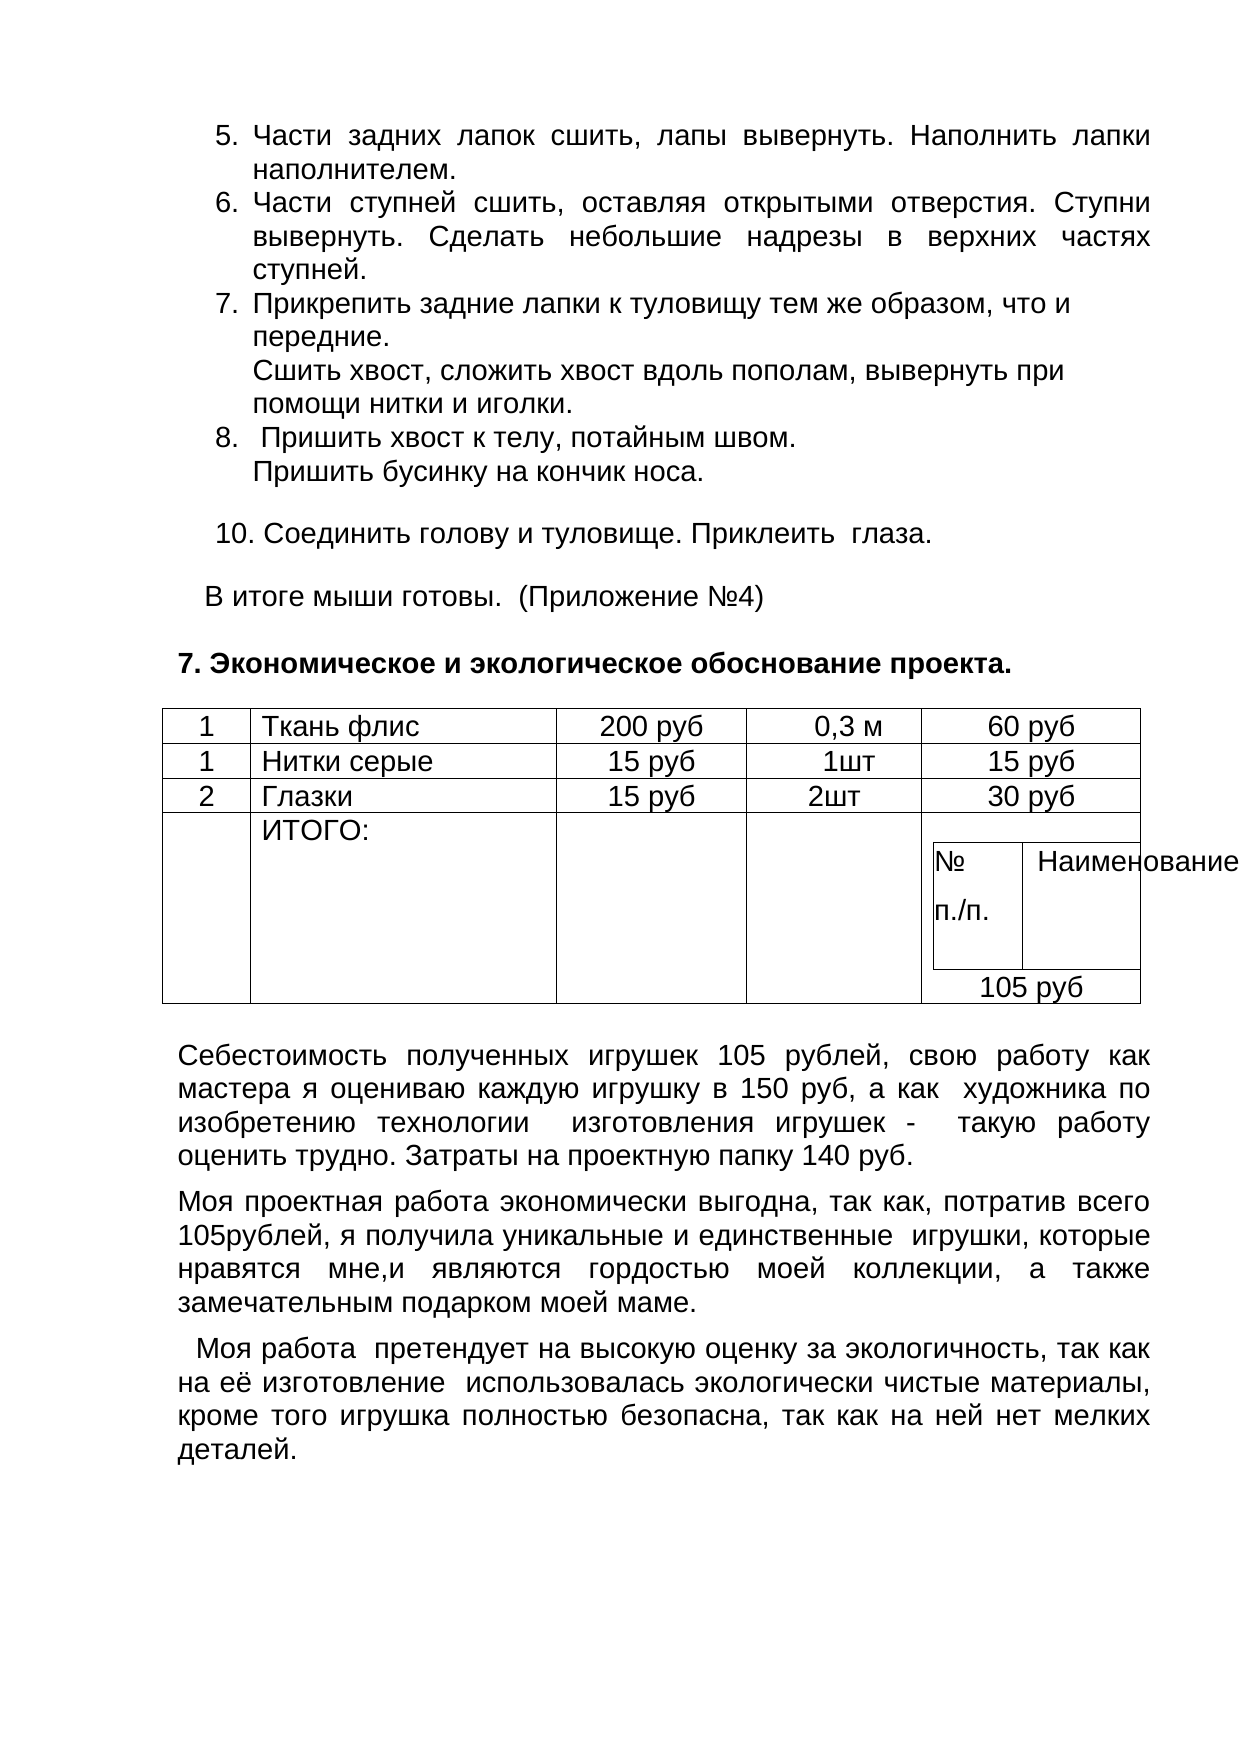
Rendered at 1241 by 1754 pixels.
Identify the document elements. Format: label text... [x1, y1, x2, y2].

table_cell Глазки [251, 779, 556, 812]
list Части ступней сшить, оставляя открытыми отверстия. Ступни вывернуть. Сделать небольшие надрезы в верхних частях ступней. [215, 185, 1152, 286]
table_cell 2шт [747, 779, 921, 812]
table_header 0,3 м [747, 709, 921, 743]
table_header 200 руб [557, 709, 746, 743]
table_cell ИТОГО: [251, 813, 556, 1003]
text 7. Экономическое и экологическое обоснование проекта. [177, 646, 1152, 679]
table_cell 15 руб [557, 779, 746, 812]
table_cell 2 [163, 779, 250, 812]
table_header Ткань флис [251, 709, 556, 743]
table_cell 15 руб [922, 744, 1140, 777]
table_cell 15 руб [557, 744, 746, 777]
table_cell 105 руб [922, 813, 1140, 1003]
list Прикрепить задние лапки к туловищу тем же образом, что и передние. Сшить хвост, сложить хвост вдоль пополам, вывернуть при помощи нитки и иголки. [215, 286, 1152, 420]
table_header 1 [163, 709, 250, 743]
table_cell [163, 813, 250, 1003]
list Части задних лапок сшить, лапы вывернуть. Наполнить лапки наполнителем. [215, 118, 1152, 185]
table_cell 30 руб [922, 779, 1140, 812]
text Моя работа претендует на высокую оценку за экологичность, так как на её изготовление использовалась экологически чистые материалы, кроме того игрушка полностью безопасна, так как на ней нет мелких деталей. [177, 1331, 1152, 1465]
text Себестоимость полученных игрушек 105 рублей, свою работу как мастера я оцениваю каждую игрушку в 150 руб, а как художника по изобретению технологии изготовления игрушек - такую работу оценить трудно. Затраты на проектную папку 140 руб. [177, 1038, 1152, 1172]
list Пришить хвост к телу, потайным швом. Пришить бусинку на кончик носа. [215, 420, 1152, 487]
table_header 60 руб [922, 709, 1140, 743]
table_cell 1 [163, 744, 250, 777]
text В итоге мыши готовы. (Приложение №4) [148, 579, 1152, 612]
table_cell 1шт [747, 744, 921, 777]
text 10. Соединить голову и туловище. Приклеить глаза. [215, 516, 1152, 550]
table_cell Нитки серые [251, 744, 556, 777]
table_cell [557, 813, 746, 1003]
text Моя проектная работа экономически выгодна, так как, потратив всего 105рублей, я получила уникальные и единственные игрушки, которые нравятся мне,и являются гордостью моей коллекции, а также замечательным подарком моей маме. [177, 1184, 1152, 1318]
table_cell [747, 813, 921, 1003]
